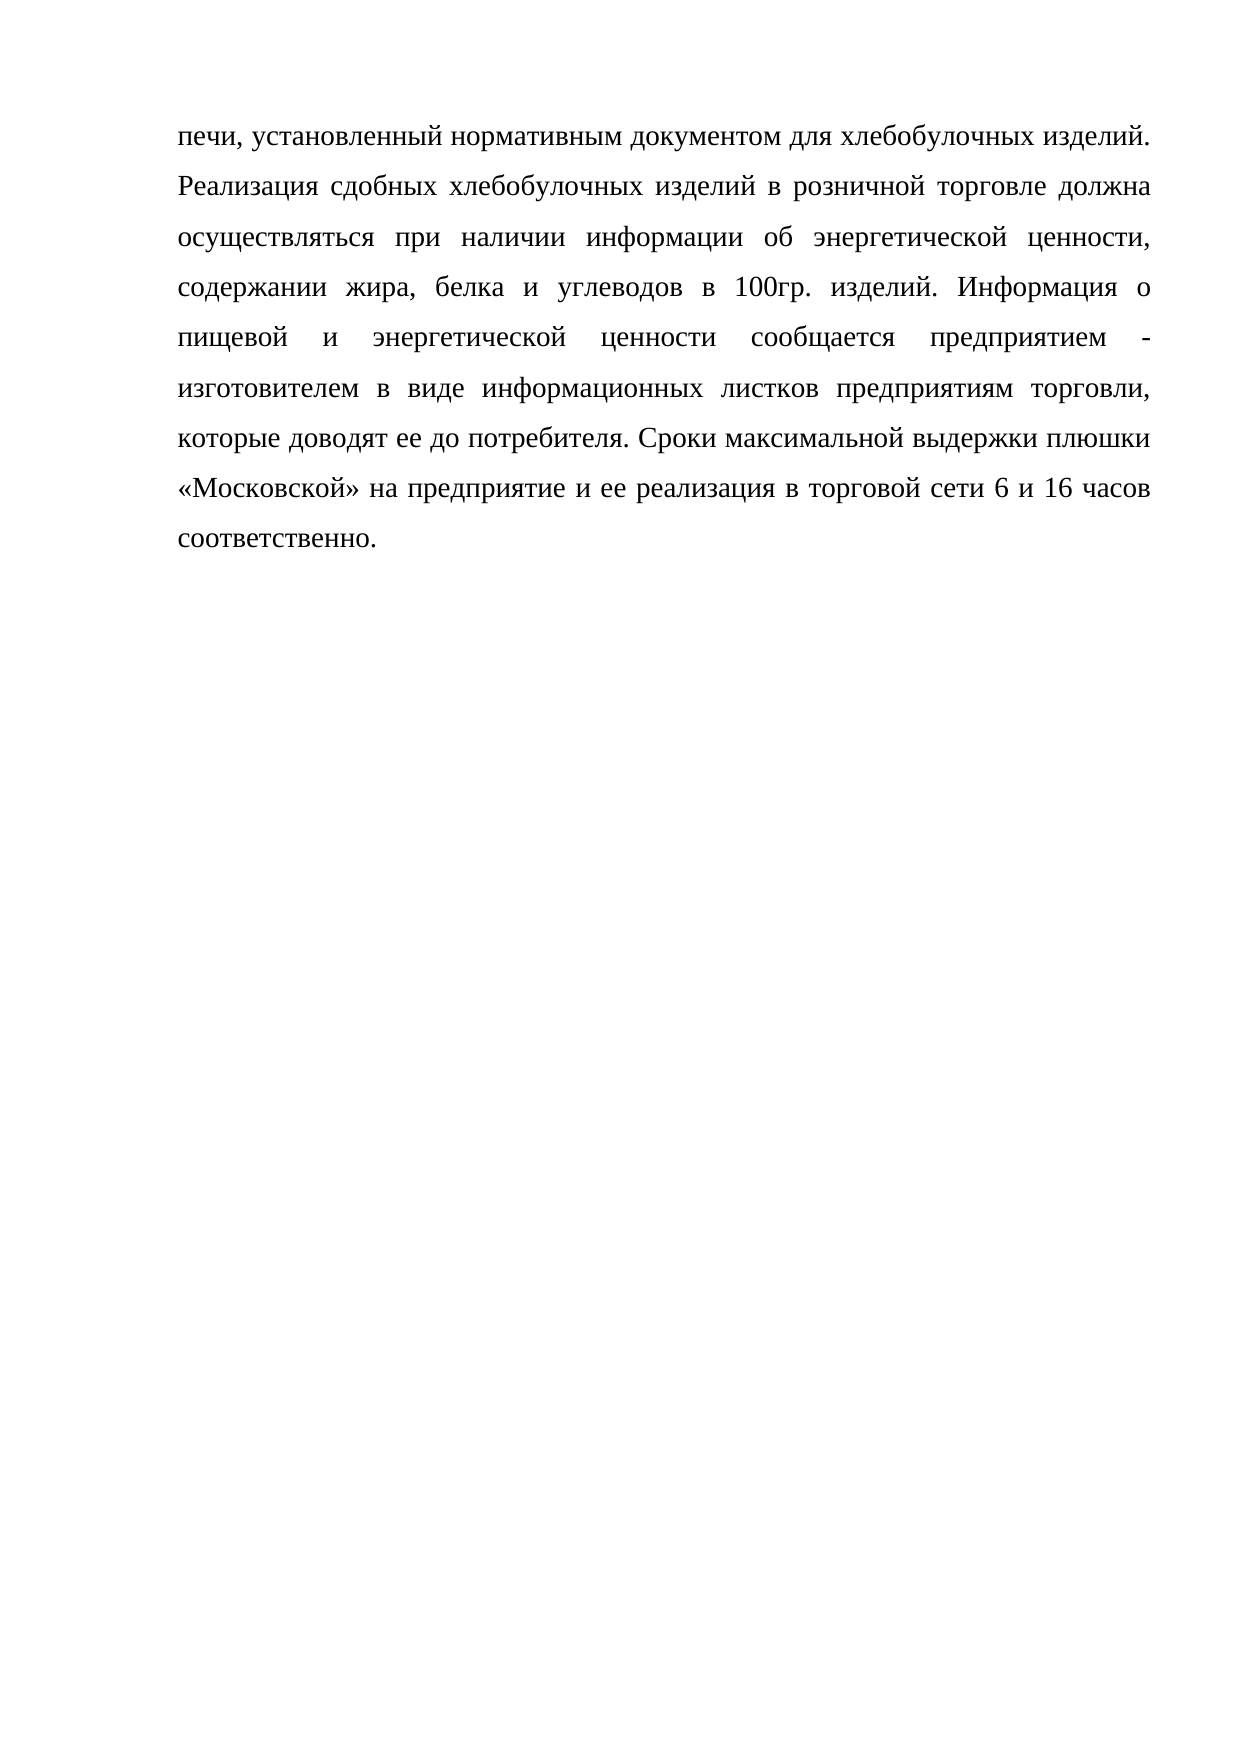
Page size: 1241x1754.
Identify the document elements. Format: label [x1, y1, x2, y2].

text [177, 118, 1152, 554]
